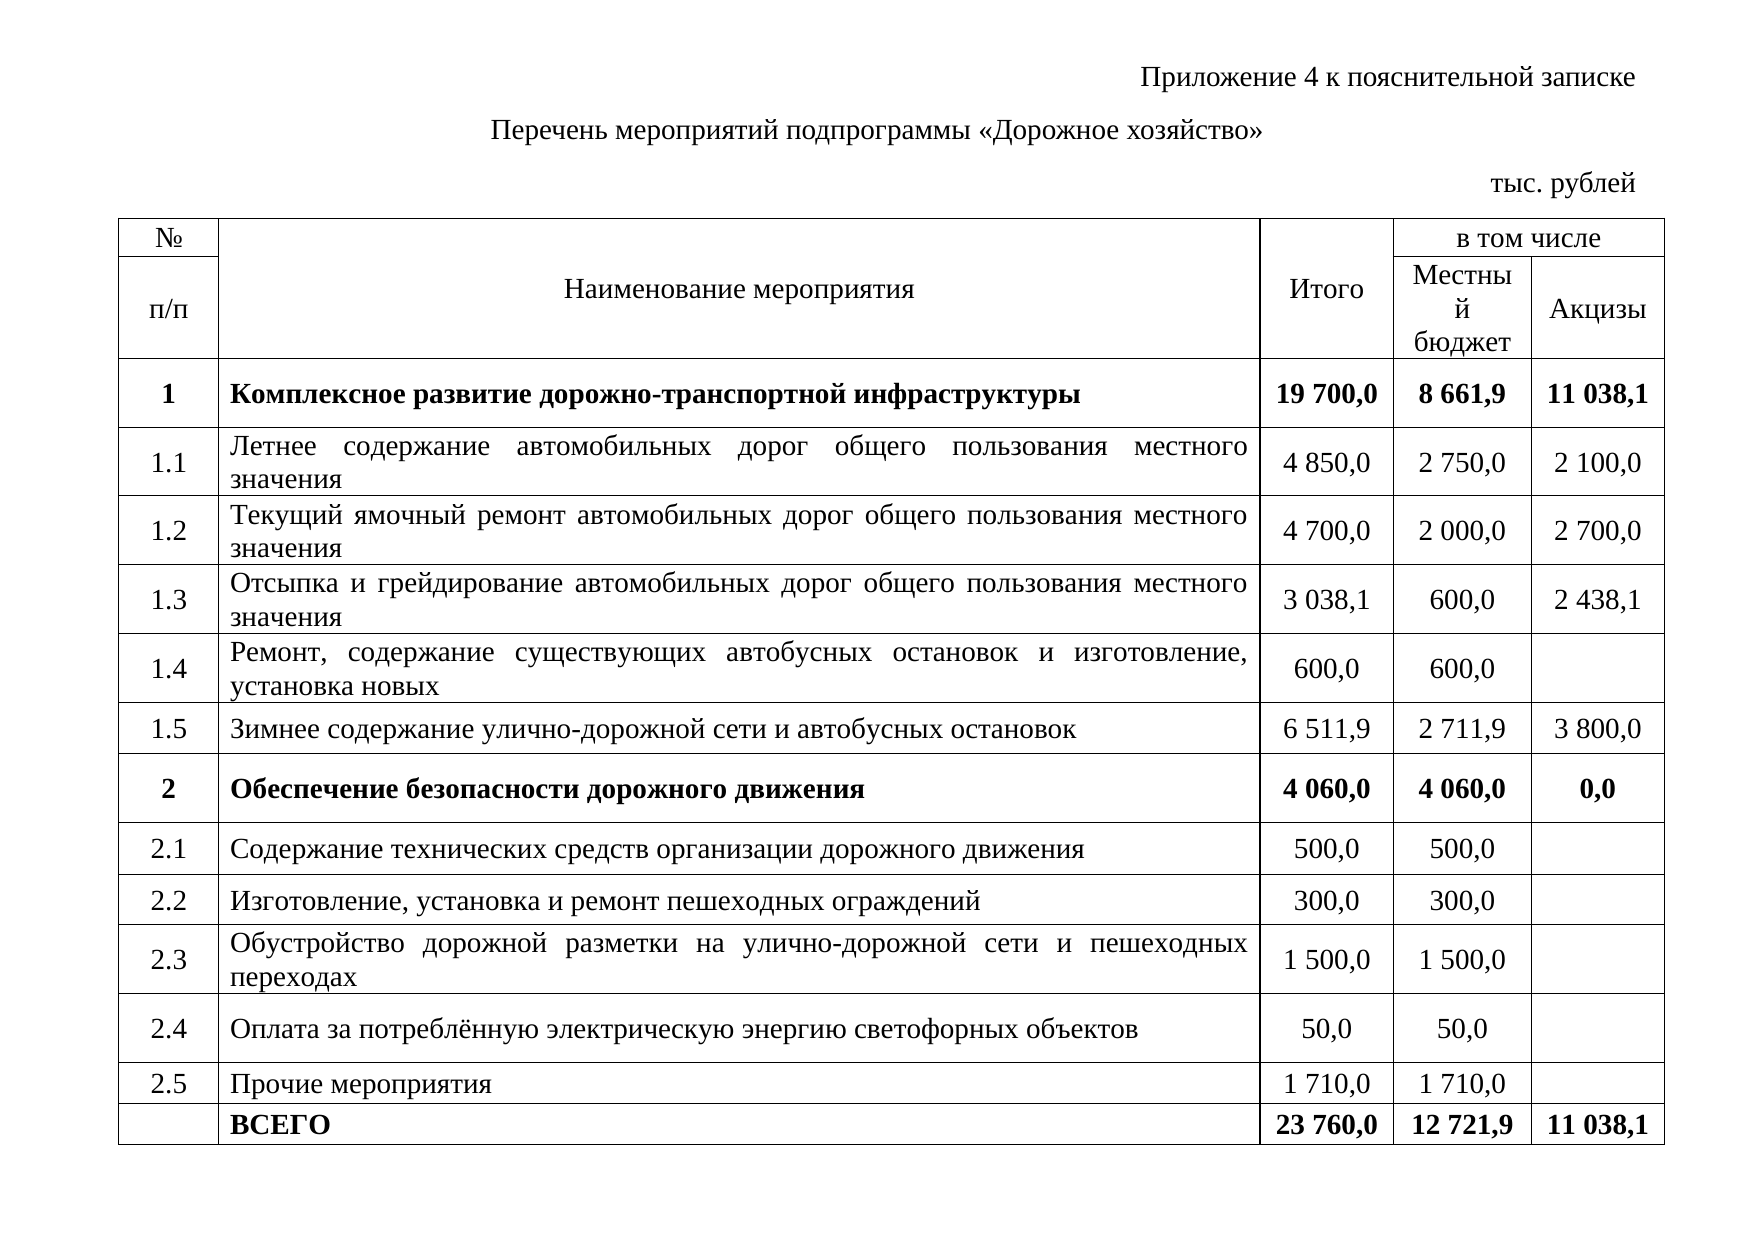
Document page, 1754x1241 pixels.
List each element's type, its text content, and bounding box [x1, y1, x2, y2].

table_cell [1532, 1063, 1664, 1103]
table_cell Содержание технических средств организации дорожного движения [219, 823, 1259, 874]
table_cell Текущий ямочный ремонт автомобильных дорог общего пользования местного значения [219, 496, 1259, 564]
table_cell ВСЕГО [219, 1104, 1259, 1144]
table_cell 11 038,1 [1532, 1104, 1664, 1144]
table_cell 19 700,0 [1261, 359, 1393, 427]
table_cell 23 760,0 [1261, 1104, 1393, 1144]
table_cell 12 721,9 [1394, 1104, 1531, 1144]
table_cell Прочие мероприятия [219, 1063, 1259, 1103]
table_cell Изготовление, установка и ремонт пешеходных ограждений [219, 875, 1259, 924]
table_cell Зимнее содержание улично-дорожной сети и автобусных остановок [219, 703, 1259, 753]
table_cell [1532, 994, 1664, 1062]
table_cell [1532, 925, 1664, 993]
table_cell 1.4 [119, 634, 218, 702]
table_cell 4 060,0 [1261, 754, 1393, 822]
table_cell п/п [119, 257, 218, 358]
table_cell 1.2 [119, 496, 218, 564]
table_cell Отсыпка и грейдирование автомобильных дорог общего пользования местного значения [219, 565, 1259, 633]
table_cell 600,0 [1394, 565, 1531, 633]
table_cell Комплексное развитие дорожно-транспортной инфраструктуры [219, 359, 1259, 427]
table_cell Летнее содержание автомобильных дорог общего пользования местного значения [219, 428, 1259, 495]
table_cell 600,0 [1261, 634, 1393, 702]
table_header № [119, 219, 218, 256]
table_cell 2 438,1 [1532, 565, 1664, 633]
table_cell 2.4 [119, 994, 218, 1062]
table_header Наименование мероприятия [219, 219, 1259, 358]
table_cell 0,0 [1532, 754, 1664, 822]
table_cell Акцизы [1532, 257, 1664, 358]
table_cell 50,0 [1261, 994, 1393, 1062]
table_cell 11 038,1 [1532, 359, 1664, 427]
table_cell [119, 1104, 218, 1144]
table_cell 2 750,0 [1394, 428, 1531, 495]
table_cell 1 500,0 [1394, 925, 1531, 993]
table_cell 1 500,0 [1261, 925, 1393, 993]
table_cell 4 060,0 [1394, 754, 1531, 822]
table_cell 1 710,0 [1394, 1063, 1531, 1103]
table_cell 2 711,9 [1394, 703, 1531, 753]
table_cell 1.3 [119, 565, 218, 633]
table_cell 1 [119, 359, 218, 427]
table_cell 500,0 [1261, 823, 1393, 874]
table_cell 3 800,0 [1532, 703, 1664, 753]
table_cell Оплата за потреблённую электрическую энергию светофорных объектов [219, 994, 1259, 1062]
table_cell 300,0 [1394, 875, 1531, 924]
table_cell [1532, 823, 1664, 874]
table_cell 3 038,1 [1261, 565, 1393, 633]
table_cell 2.3 [119, 925, 218, 993]
table_cell 6 511,9 [1261, 703, 1393, 753]
text тыс. рублей [118, 165, 1636, 198]
table_cell 8 661,9 [1394, 359, 1531, 427]
table_cell 2 700,0 [1532, 496, 1664, 564]
table_cell 4 700,0 [1261, 496, 1393, 564]
table_cell 2 [119, 754, 218, 822]
table_cell Обустройство дорожной разметки на улично-дорожной сети и пешеходных переходах [219, 925, 1259, 993]
table_cell [1532, 875, 1664, 924]
table_cell 1.1 [119, 428, 218, 495]
table_cell 50,0 [1394, 994, 1531, 1062]
table_cell 2.5 [119, 1063, 218, 1103]
table_cell [1532, 634, 1664, 702]
table_cell Обеспечение безопасности дорожного движения [219, 754, 1259, 822]
table_header Итого [1261, 219, 1393, 358]
table_cell 300,0 [1261, 875, 1393, 924]
table_cell 1 710,0 [1261, 1063, 1393, 1103]
table_cell 500,0 [1394, 823, 1531, 874]
table_header в том числе [1394, 219, 1664, 256]
text Приложение 4 к пояснительной записке [118, 59, 1636, 93]
table_cell 4 850,0 [1261, 428, 1393, 495]
table_cell 2 000,0 [1394, 496, 1531, 564]
table_cell Ремонт, содержание существующих автобусных остановок и изготовление, установка новых [219, 634, 1259, 702]
table_cell 600,0 [1394, 634, 1531, 702]
text Перечень мероприятий подпрограммы «Дорожное хозяйство» [118, 112, 1636, 145]
table_cell Местный бюджет [1394, 257, 1531, 358]
table_cell 2 100,0 [1532, 428, 1664, 495]
table_cell 2.1 [119, 823, 218, 874]
table_cell 1.5 [119, 703, 218, 753]
table_cell 2.2 [119, 875, 218, 924]
